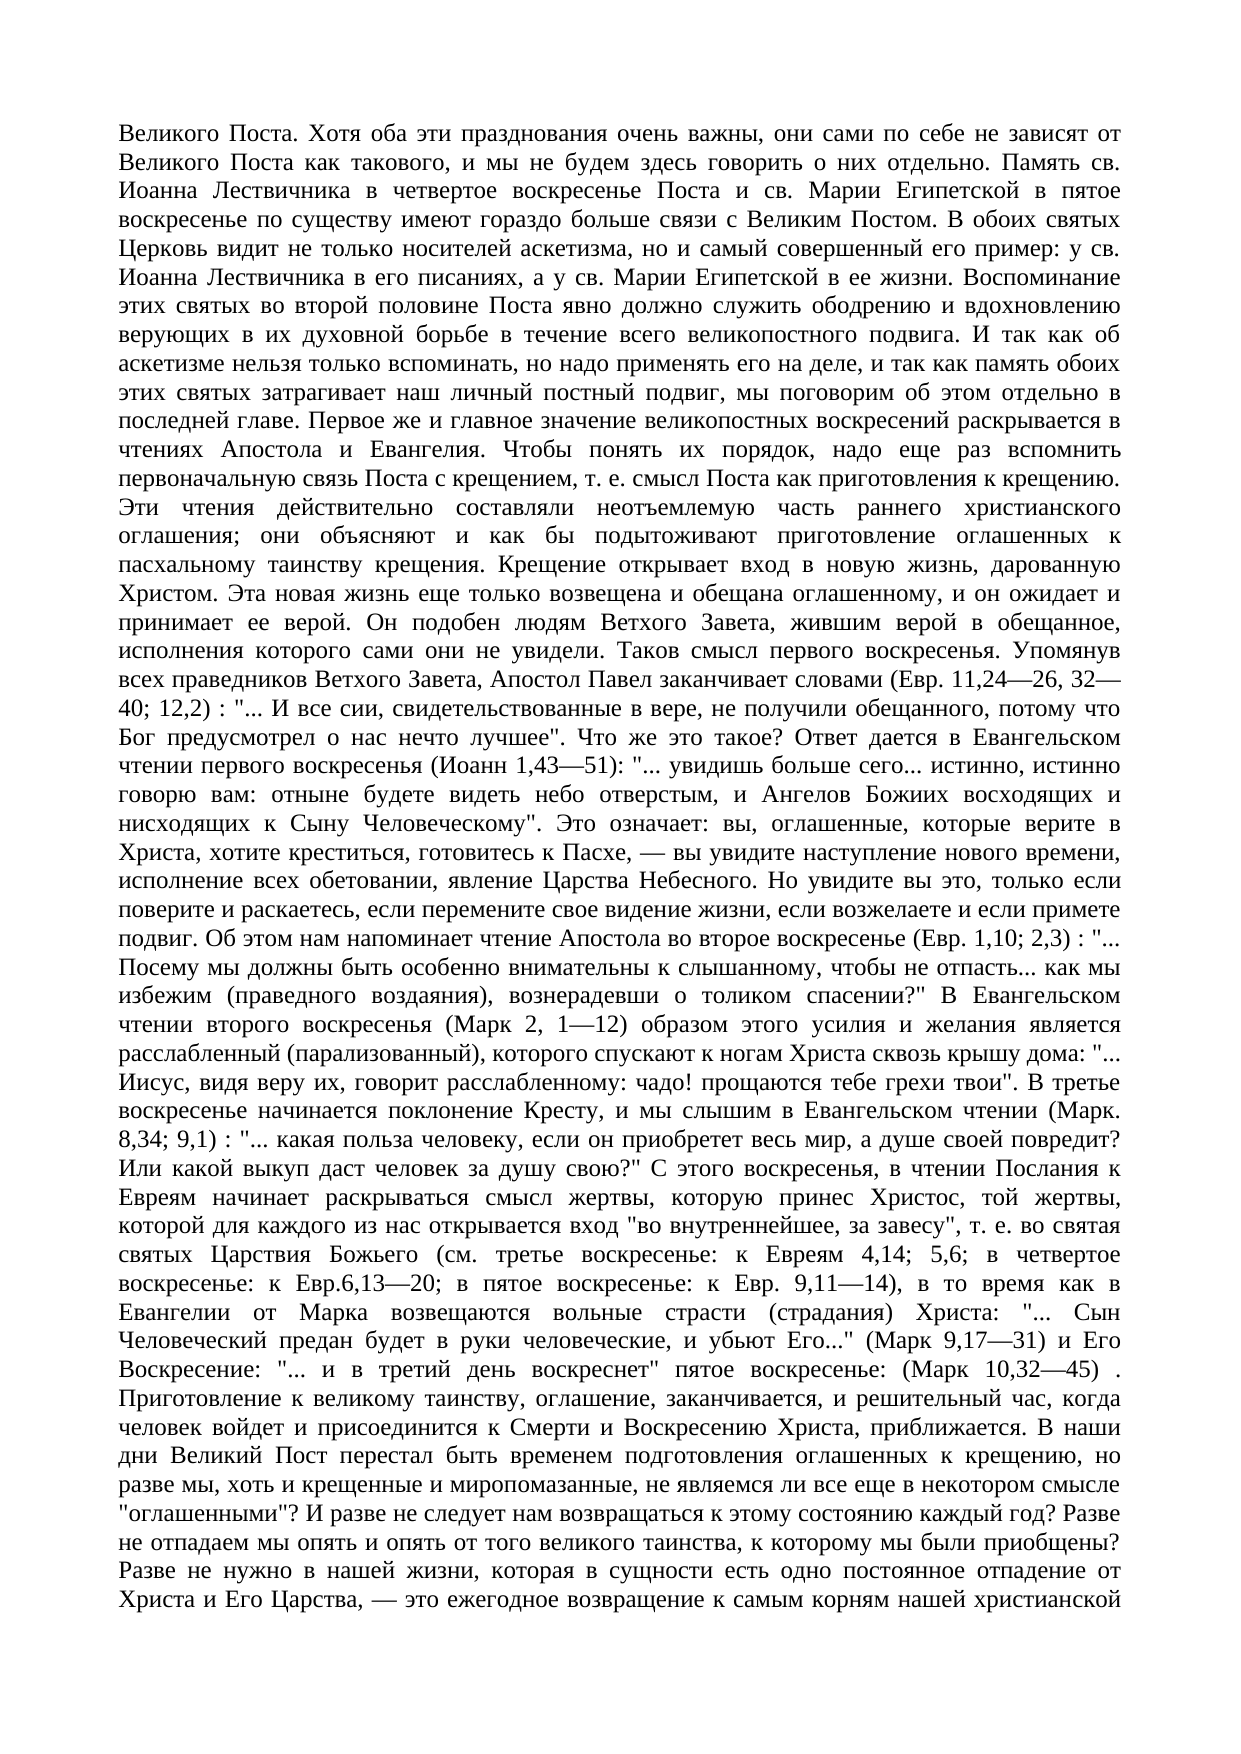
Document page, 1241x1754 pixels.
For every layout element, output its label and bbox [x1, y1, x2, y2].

text [118, 118, 1122, 1613]
